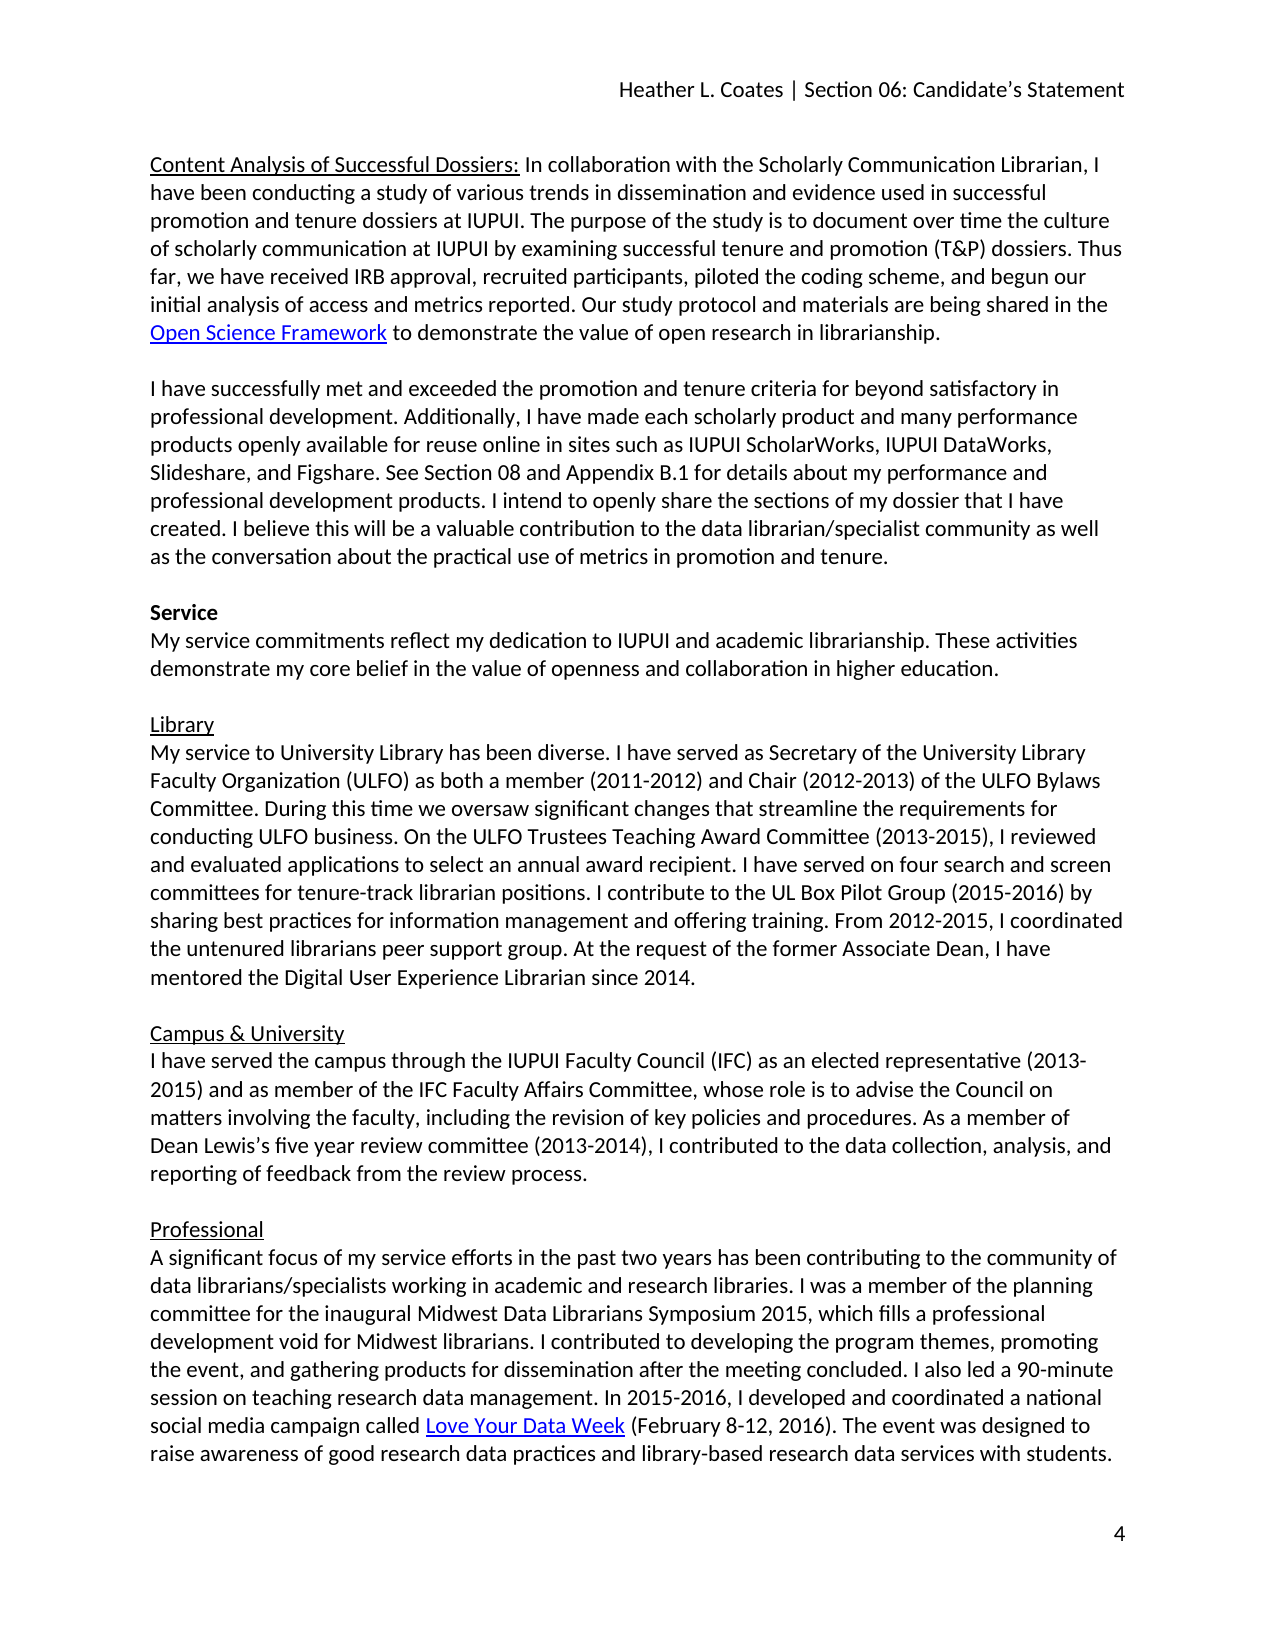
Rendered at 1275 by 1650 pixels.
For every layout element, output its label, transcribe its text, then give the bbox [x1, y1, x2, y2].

text I have served the campus through the IUPUI Faculty Council (IFC) as an elected representative (2013-2015) and as member of the IFC Faculty Affairs Committee, whose role is to advise the Council on matters involving the faculty, including the revision of key policies and procedures. As a member of Dean Lewis’s five year review committee (2013-2014), I contributed to the data collection, analysis, and reporting of feedback from the review process. [150, 1047, 1125, 1187]
text Campus & University [150, 1019, 1125, 1047]
text My service to University Library has been diverse. I have served as Secretary of the University Library Faculty Organization (ULFO) as both a member (2011-2012) and Chair (2012-2013) of the ULFO Bylaws Committee. During this time we oversaw significant changes that streamline the requirements for conducting ULFO business. On the ULFO Trustees Teaching Award Committee (2013-2015), I reviewed and evaluated applications to select an annual award recipient. I have served on four search and screen committees for tenure-track librarian positions. I contribute to the UL Box Pilot Group (2015-2016) by sharing best practices for information management and offering training. From 2012-2015, I coordinated the untenured librarians peer support group. At the request of the former Associate Dean, I have mentored the Digital User Experience Librarian since 2014. [150, 738, 1125, 991]
text My service commitments reflect my dedication to IUPUI and academic librarianship. These activities demonstrate my core belief in the value of openness and collaboration in higher education. [150, 626, 1125, 682]
text Professional [150, 1215, 1125, 1243]
text Service [150, 598, 1125, 626]
text Content Analysis of Successful Dossiers: In collaboration with the Scholarly Communication Librarian, I have been conducting a study of various trends in dissemination and evidence used in successful promotion and tenure dossiers at IUPUI. The purpose of the study is to document over time the culture of scholarly communication at IUPUI by examining successful tenure and promotion (T&P) dossiers. Thus far, we have received IRB approval, recruited participants, piloted the coding scheme, and begun our initial analysis of access and metrics reported. Our study protocol and materials are being shared in the Open Science Framework to demonstrate the value of open research in librarianship. [150, 150, 1125, 346]
text I have successfully met and exceeded the promotion and tenure criteria for beyond satisfactory in professional development. Additionally, I have made each scholarly product and many performance products openly available for reuse online in sites such as IUPUI ScholarWorks, IUPUI DataWorks, Slideshare, and Figshare. See Section 08 and Appendix B.1 for details about my performance and professional development products. I intend to openly share the sections of my dossier that I have created. I believe this will be a valuable contribution to the data librarian/specialist community as well as the conversation about the practical use of metrics in promotion and tenure. [150, 374, 1125, 570]
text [150, 1243, 1125, 1467]
text Library [150, 710, 1125, 738]
